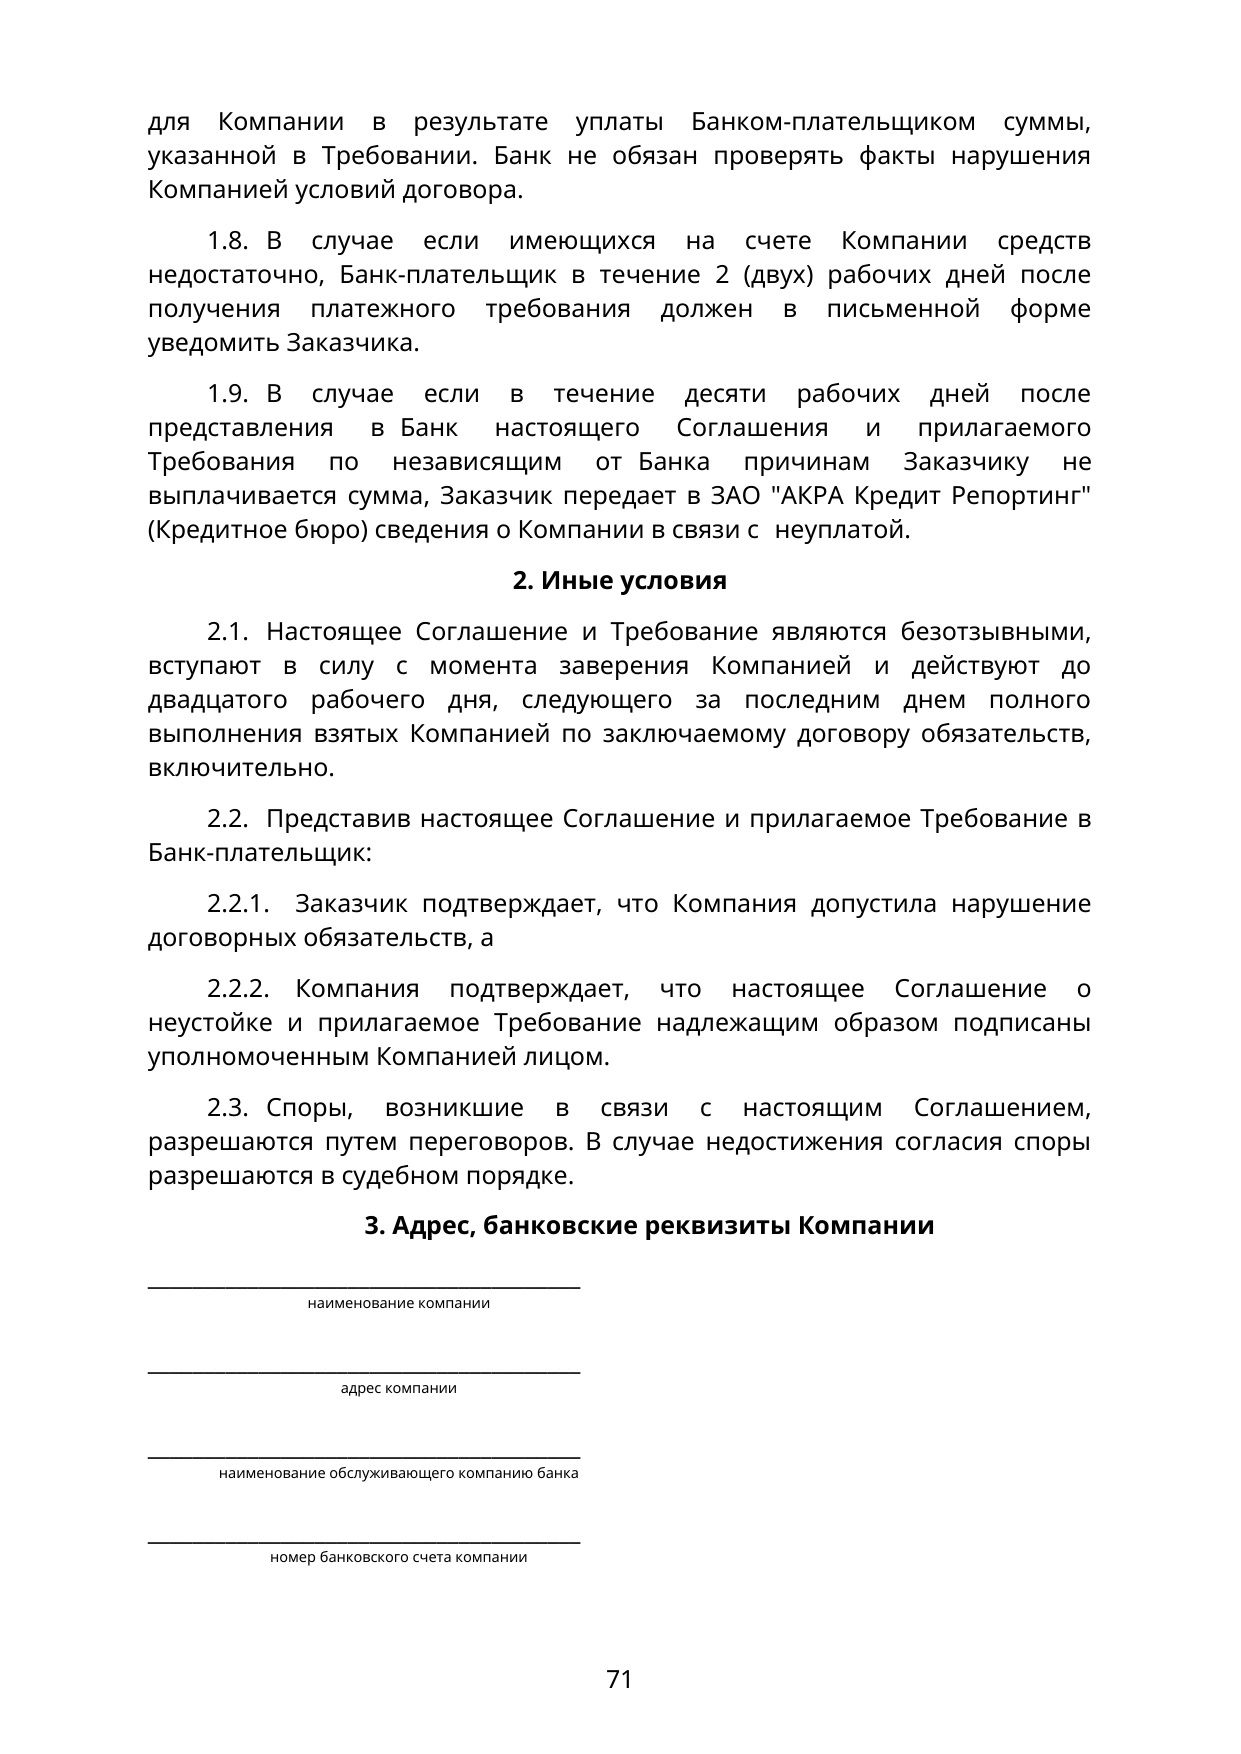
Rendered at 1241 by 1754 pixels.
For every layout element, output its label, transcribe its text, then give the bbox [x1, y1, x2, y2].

text наименование компании [148, 1293, 650, 1327]
text 2.2.2. Компания подтверждает, что настоящее Соглашение о неустойке и прилагаемое Требование надлежащим образом подписаны уполномоченным Компанией лицом. [148, 970, 1092, 1072]
text номер банковского счета компании [148, 1547, 650, 1581]
text 2.2. Представив настоящее Соглашение и прилагаемое Требование в Банк-плательщик: [148, 801, 1092, 869]
text 1.9. В случае если в течение десяти рабочих дней после представления в Банк настоящего Соглашения и прилагаемого Требования по независящим от Банка причинам Заказчику не выплачивается сумма, Заказчик передает в ЗАО "АКРА Кредит Репортинг" (Кредитное бюро) сведения о Компании в связи с неуплатой. [148, 375, 1092, 546]
text _______________________________________ [148, 1343, 1092, 1378]
text адрес компании [148, 1378, 650, 1412]
text наименование обслуживающего компанию банка [148, 1462, 650, 1496]
text _______________________________________ [148, 1428, 1092, 1462]
text 2. Иные условия [148, 563, 1092, 597]
text 3. Адрес, банковские реквизиты Компании [148, 1208, 1092, 1242]
text 2.1. Настоящее Соглашение и Требование являются безотзывными, вступают в силу с момента заверения Компанией и действуют до двадцатого рабочего дня, следующего за последним днем полного выполнения взятых Компанией по заключаемому договору обязательств, включительно. [148, 614, 1092, 784]
text 1.8. В случае если имеющихся на счете Компании средств недостаточно, Банк-плательщик в течение 2 (двух) рабочих дней после получения платежного требования должен в письменной форме уведомить Заказчика. [148, 222, 1092, 359]
text 2.2.1. Заказчик подтверждает, что Компания допустила нарушение договорных обязательств, а [148, 886, 1092, 954]
text _______________________________________ [148, 1513, 1092, 1547]
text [148, 103, 1092, 206]
text 2.3. Споры, возникшие в связи с настоящим Соглашением, разрешаются путем переговоров. В случае недостижения согласия споры разрешаются в судебном порядке. [148, 1089, 1092, 1191]
text _______________________________________ [148, 1259, 1092, 1293]
